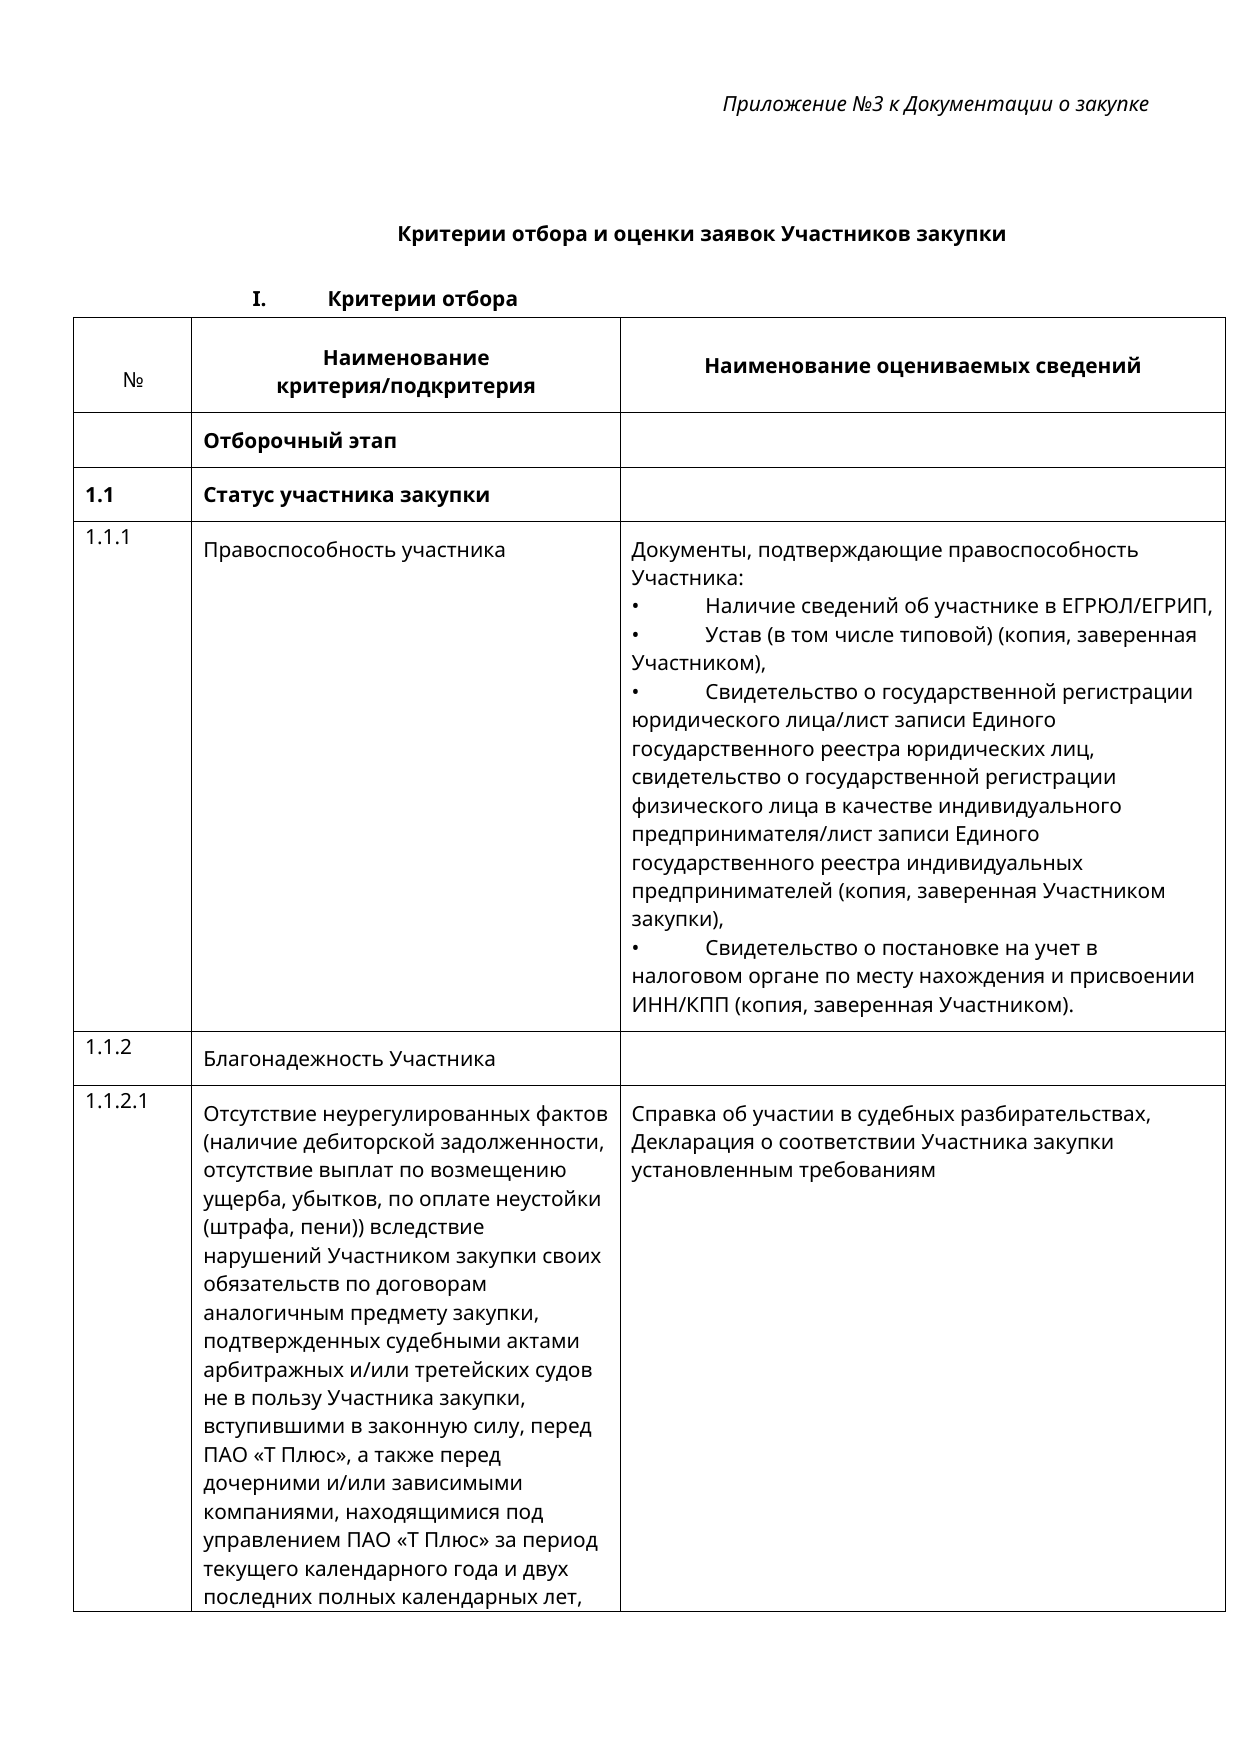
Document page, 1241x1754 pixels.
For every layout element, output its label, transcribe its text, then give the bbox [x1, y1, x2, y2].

table_cell Отборочный этап [192, 413, 620, 467]
table_cell [74, 413, 191, 467]
table_cell Благонадежность Участника [192, 1032, 620, 1085]
table_cell 1.1.2 [74, 1032, 191, 1085]
table_header № [74, 318, 191, 412]
table_cell 1.1.1 [74, 522, 191, 1031]
list Критерии отбора и оценки заявок Участников закупки [252, 219, 1152, 247]
list Приложение №3 к Документации о закупке [252, 89, 1152, 117]
table_header Наименование оцениваемых сведений [621, 318, 1225, 412]
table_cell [192, 1086, 620, 1611]
table_cell Правоспособность участника [192, 522, 620, 1031]
table_cell [621, 468, 1225, 521]
table_header Наименование критерия/подкритерия [192, 318, 620, 412]
table_cell [621, 413, 1225, 467]
table_cell Статус участника закупки [192, 468, 620, 521]
list Критерии отбора [252, 284, 1152, 313]
table_cell [621, 1032, 1225, 1085]
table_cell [621, 1086, 1225, 1611]
table_cell 1.1 [74, 468, 191, 521]
table_cell 1.1.2.1 [74, 1086, 191, 1611]
table_cell Документы, подтверждающие правоспособность Участника: • Наличие сведений об участнике в ЕГРЮЛ/ЕГРИП, • Устав (в том числе типовой) (копия, заверенная Участником), • Свидетельство о государственной регистрации юридического лица/лист записи Единого государственного реестра юридических лиц, свидетельство о государственной регистрации физического лица в качестве индивидуального предпринимателя/лист записи Единого государственного реестра индивидуальных предпринимателей (копия, заверенная Участником закупки), • Свидетельство о постановке на учет в налоговом органе по месту нахождения и присвоении ИНН/КПП (копия, заверенная Участником). [621, 522, 1225, 1031]
